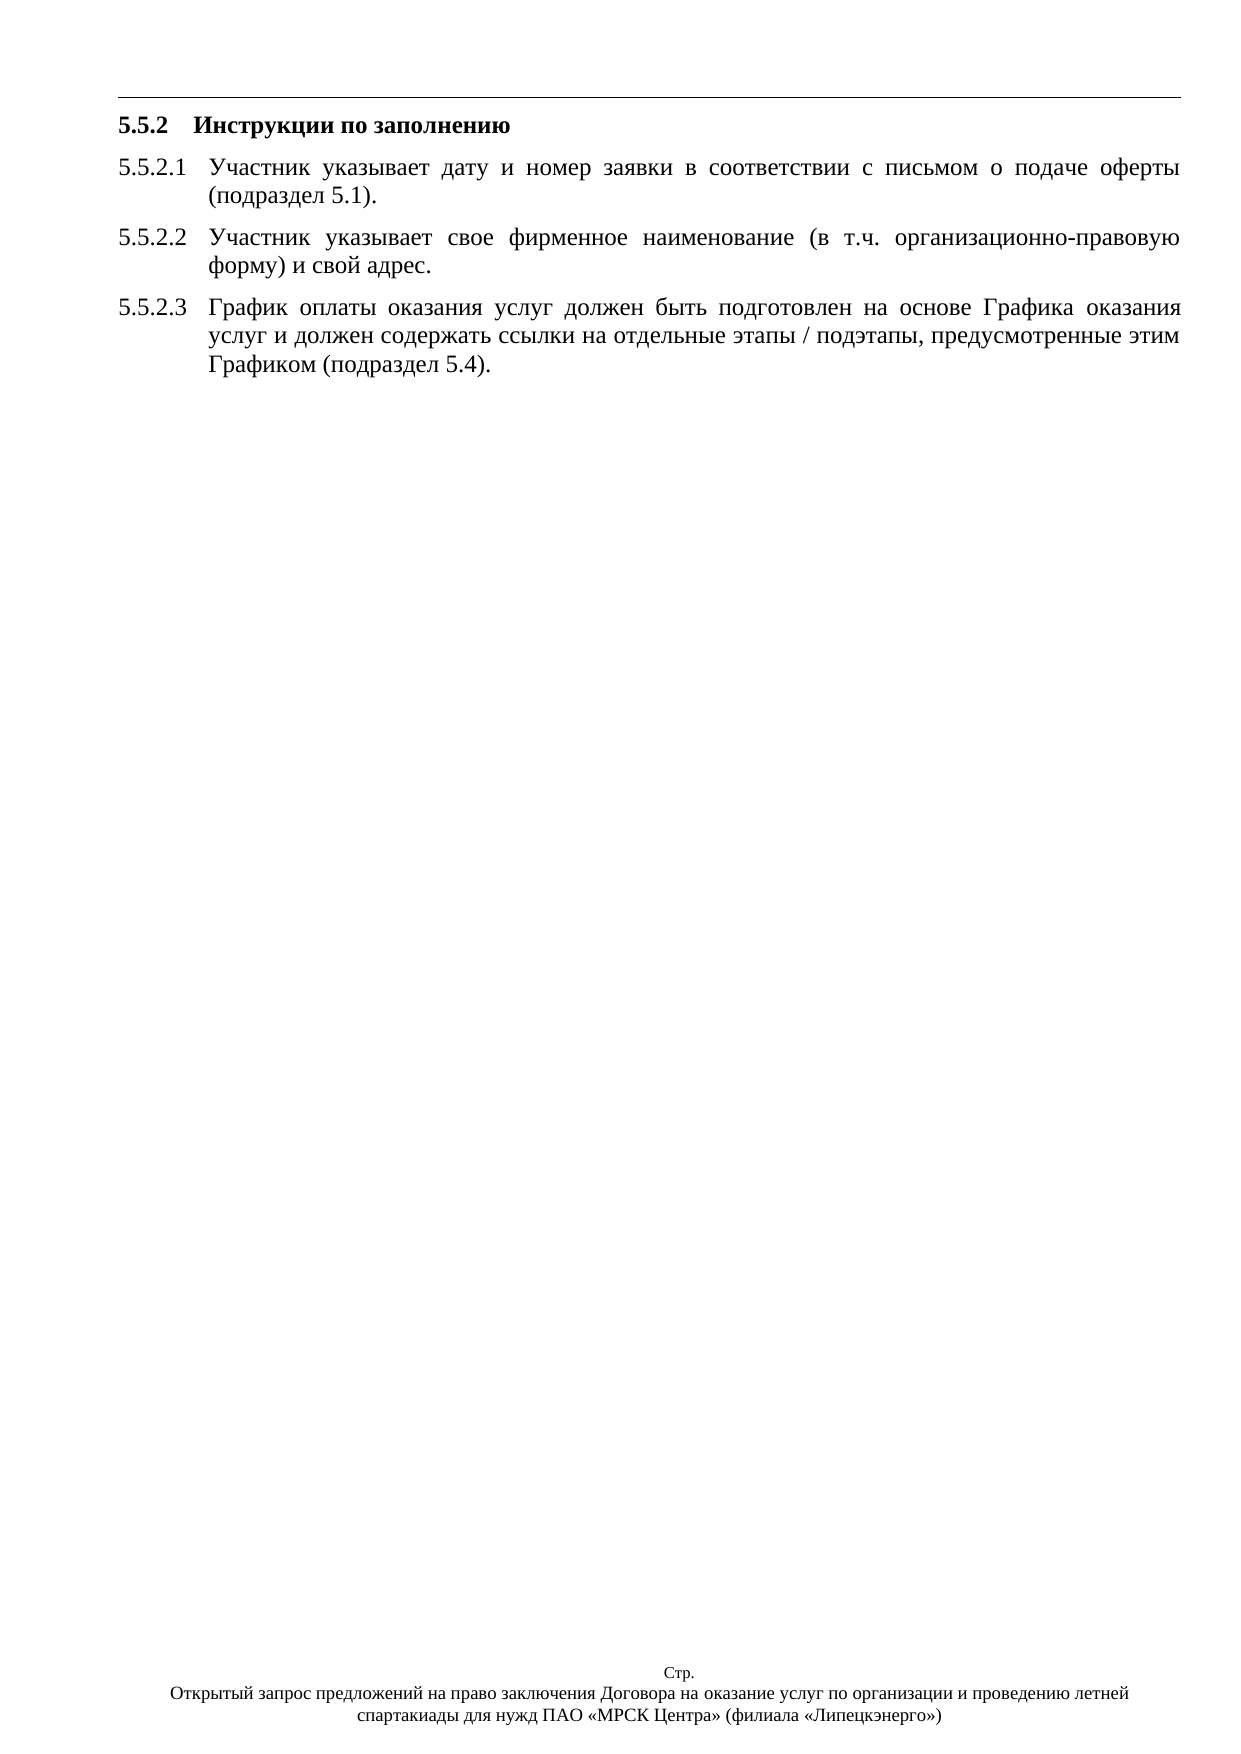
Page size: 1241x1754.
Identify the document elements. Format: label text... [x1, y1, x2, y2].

subtitle Инструкции по заполнению [118, 111, 1181, 139]
list Участник указывает свое фирменное наименование (в т.ч. организационно-правовую форму) и свой адрес. [118, 222, 1181, 279]
list Участник указывает дату и номер заявки в соответствии с письмом о подаче оферты (подраздел 5.1). [118, 152, 1181, 209]
list График оплаты оказания услуг должен быть подготовлен на основе Графика оказания услуг и должен содержать ссылки на отдельные этапы / подэтапы, предусмотренные этим Графиком (подраздел 5.4). [118, 292, 1181, 378]
